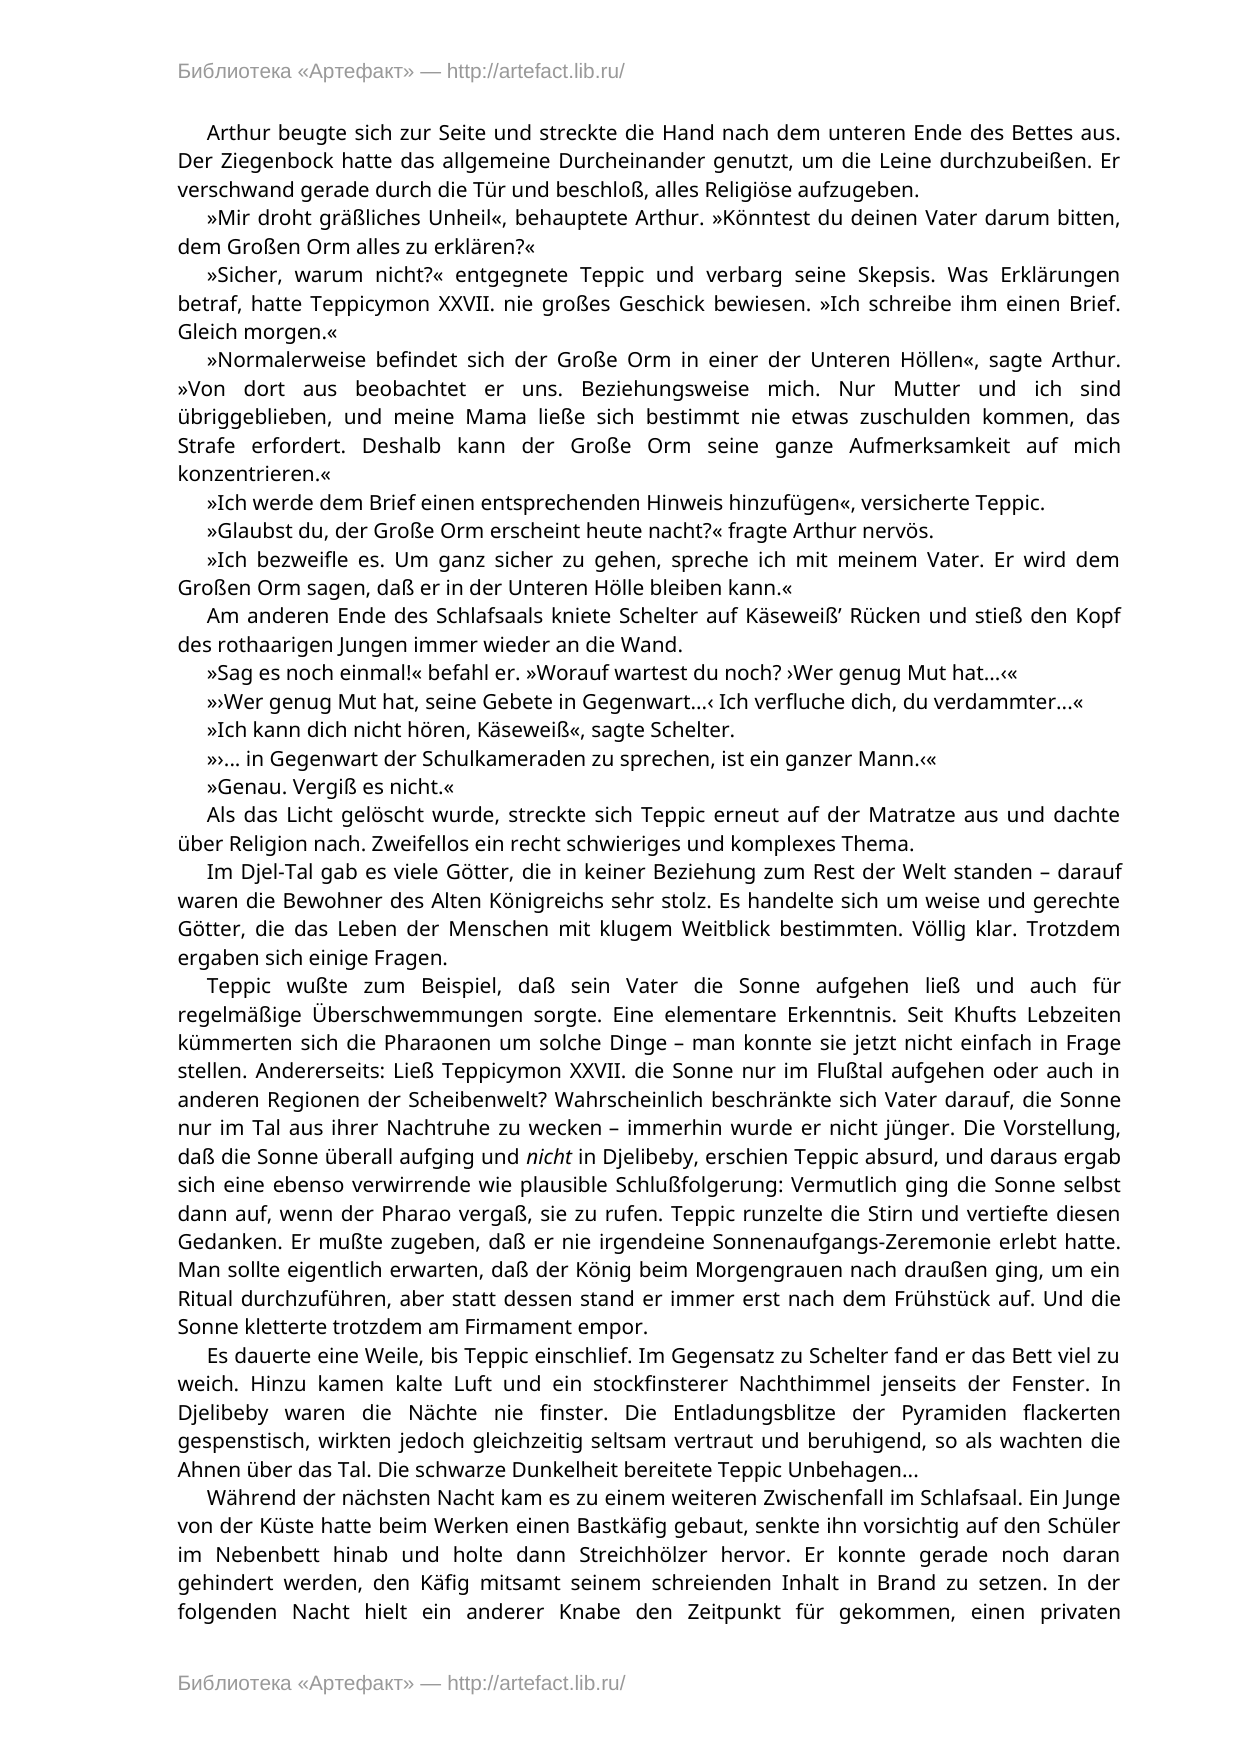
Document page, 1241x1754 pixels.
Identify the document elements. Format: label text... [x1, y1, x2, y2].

text »Mir droht gräßliches Unheil«, behauptete Arthur. »Könntest du deinen Vater darum bitten, dem Großen Orm alles zu erklären?« [177, 203, 1122, 260]
text »Genau. Vergiß es nicht.« [177, 772, 1122, 801]
text »Glaubst du, der Große Orm erscheint heute nacht?« fragte Arthur nervös. [177, 516, 1122, 545]
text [177, 1483, 1122, 1625]
text »›Wer genug Mut hat, seine Gebete in Gegenwart...‹ Ich verfluche dich, du verdammter...« [177, 687, 1122, 715]
text Als das Licht gelöscht wurde, streckte sich Teppic erneut auf der Matratze aus und dachte über Religion nach. Zweifellos ein recht schwieriges und komplexes Thema. [177, 801, 1122, 857]
text »Sicher, warum nicht?« entgegnete Teppic und verbarg seine Skepsis. Was Erklärungen betraf, hatte Teppicymon XXVII. nie großes Geschick bewiesen. »Ich schreibe ihm einen Brief. Gleich morgen.« [177, 260, 1122, 346]
text Im Djel-Tal gab es viele Götter, die in keiner Beziehung zum Rest der Welt standen – darauf waren die Bewohner des Alten Königreichs sehr stolz. Es handelte sich um weise und gerechte Götter, die das Leben der Menschen mit klugem Weitblick bestimmten. Völlig klar. Trotzdem ergaben sich einige Fragen. [177, 857, 1122, 971]
text »Ich kann dich nicht hören, Käseweiß«, sagte Schelter. [177, 715, 1122, 744]
text »Normalerweise befindet sich der Große Orm in einer der Unteren Höllen«, sagte Arthur. »Von dort aus beobachtet er uns. Beziehungsweise mich. Nur Mutter und ich sind übriggeblieben, und meine Mama ließe sich bestimmt nie etwas zuschulden kommen, das Strafe erfordert. Deshalb kann der Große Orm seine ganze Aufmerksamkeit auf mich konzentrieren.« [177, 346, 1122, 488]
text »Ich werde dem Brief einen entsprechenden Hinweis hinzufügen«, versicherte Teppic. [177, 488, 1122, 516]
text Am anderen Ende des Schlafsaals kniete Schelter auf Käseweiß’ Rücken und stieß den Kopf des rothaarigen Jungen immer wieder an die Wand. [177, 602, 1122, 658]
text Es dauerte eine Weile, bis Teppic einschlief. Im Gegensatz zu Schelter fand er das Bett viel zu weich. Hinzu kamen kalte Luft und ein stockfinsterer Nachthimmel jenseits der Fenster. In Djelibeby waren die Nächte nie finster. Die Entladungsblitze der Pyramiden flackerten gespenstisch, wirkten jedoch gleichzeitig seltsam vertraut und beruhigend, so als wachten die Ahnen über das Tal. Die schwarze Dunkelheit bereitete Teppic Unbehagen... [177, 1341, 1122, 1483]
text »Ich bezweifle es. Um ganz sicher zu gehen, spreche ich mit meinem Vater. Er wird dem Großen Orm sagen, daß er in der Unteren Hölle bleiben kann.« [177, 545, 1122, 602]
text »›... in Gegenwart der Schulkameraden zu sprechen, ist ein ganzer Mann.‹« [177, 744, 1122, 772]
text »Sag es noch einmal!« befahl er. »Worauf wartest du noch? ›Wer genug Mut hat...‹« [177, 658, 1122, 687]
text Arthur beugte sich zur Seite und streckte die Hand nach dem unteren Ende des Bettes aus. Der Ziegenbock hatte das allgemeine Durcheinander genutzt, um die Leine durchzubeißen. Er verschwand gerade durch die Tür und beschloß, alles Religiöse aufzugeben. [177, 118, 1122, 203]
text Teppic wußte zum Beispiel, daß sein Vater die Sonne aufgehen ließ und auch für regelmäßige Überschwemmungen sorgte. Eine elementare Erkenntnis. Seit Khufts Lebzeiten kümmerten sich die Pharaonen um solche Dinge – man konnte sie jetzt nicht einfach in Frage stellen. Andererseits: Ließ Teppicymon XXVII. die Sonne nur im Flußtal aufgehen oder auch in anderen Regionen der Scheibenwelt? Wahrscheinlich beschränkte sich Vater darauf, die Sonne nur im Tal aus ihrer Nachtruhe zu wecken – immerhin wurde er nicht jünger. Die Vorstellung, daß die Sonne überall aufging und nicht in Djelibeby, erschien Teppic absurd, und daraus ergab sich eine ebenso verwirrende wie plausible Schlußfolgerung: Vermutlich ging die Sonne selbst dann auf, wenn der Pharao vergaß, sie zu rufen. Teppic runzelte die Stirn und vertiefte diesen Gedanken. Er mußte zugeben, daß er nie irgendeine Sonnenaufgangs-Zeremonie erlebt hatte. Man sollte eigentlich erwarten, daß der König beim Morgengrauen nach draußen ging, um ein Ritual durchzuführen, aber statt dessen stand er immer erst nach dem Frühstück auf. Und die Sonne kletterte trotzdem am Firmament empor. [177, 971, 1122, 1341]
